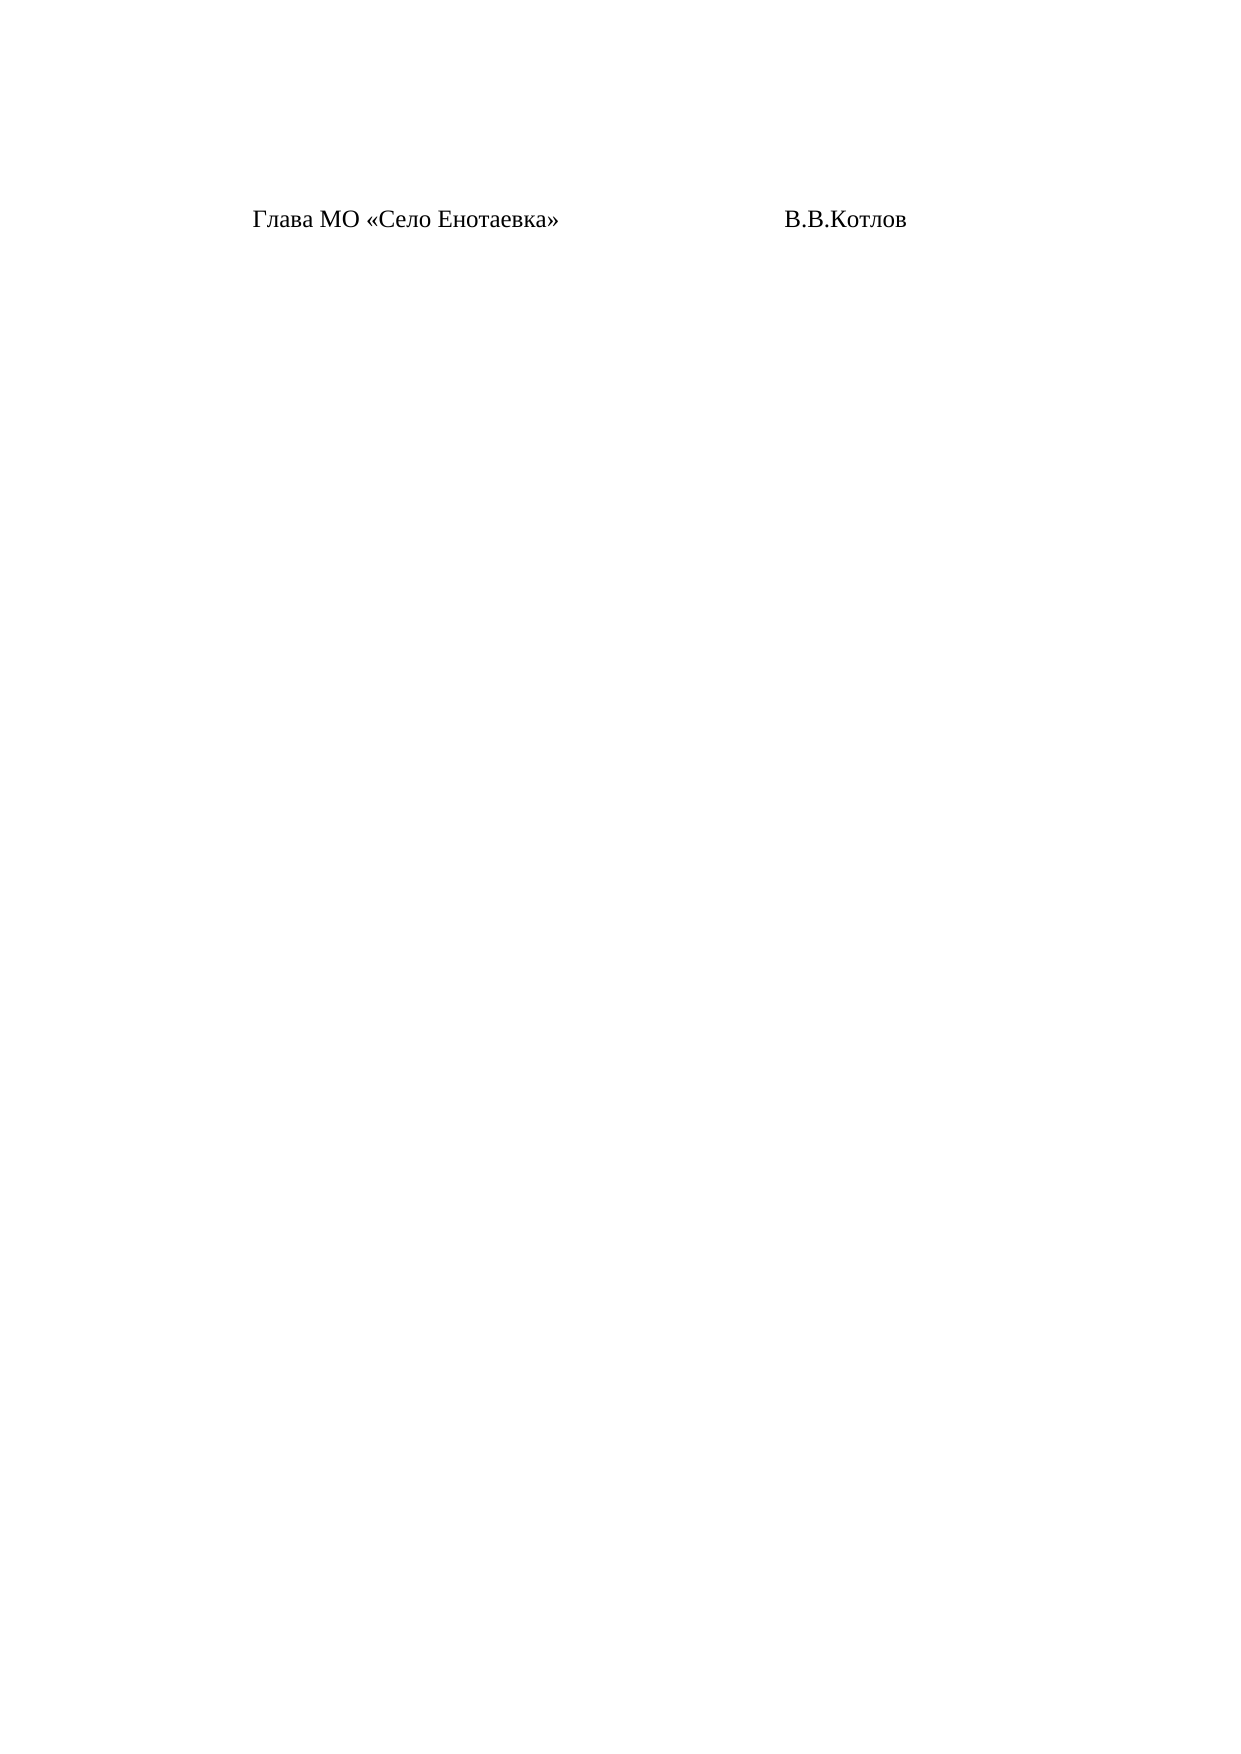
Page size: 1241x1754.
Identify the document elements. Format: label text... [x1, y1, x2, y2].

list Глава МО «Село Енотаевка» В.В.Котлов [252, 204, 1152, 233]
